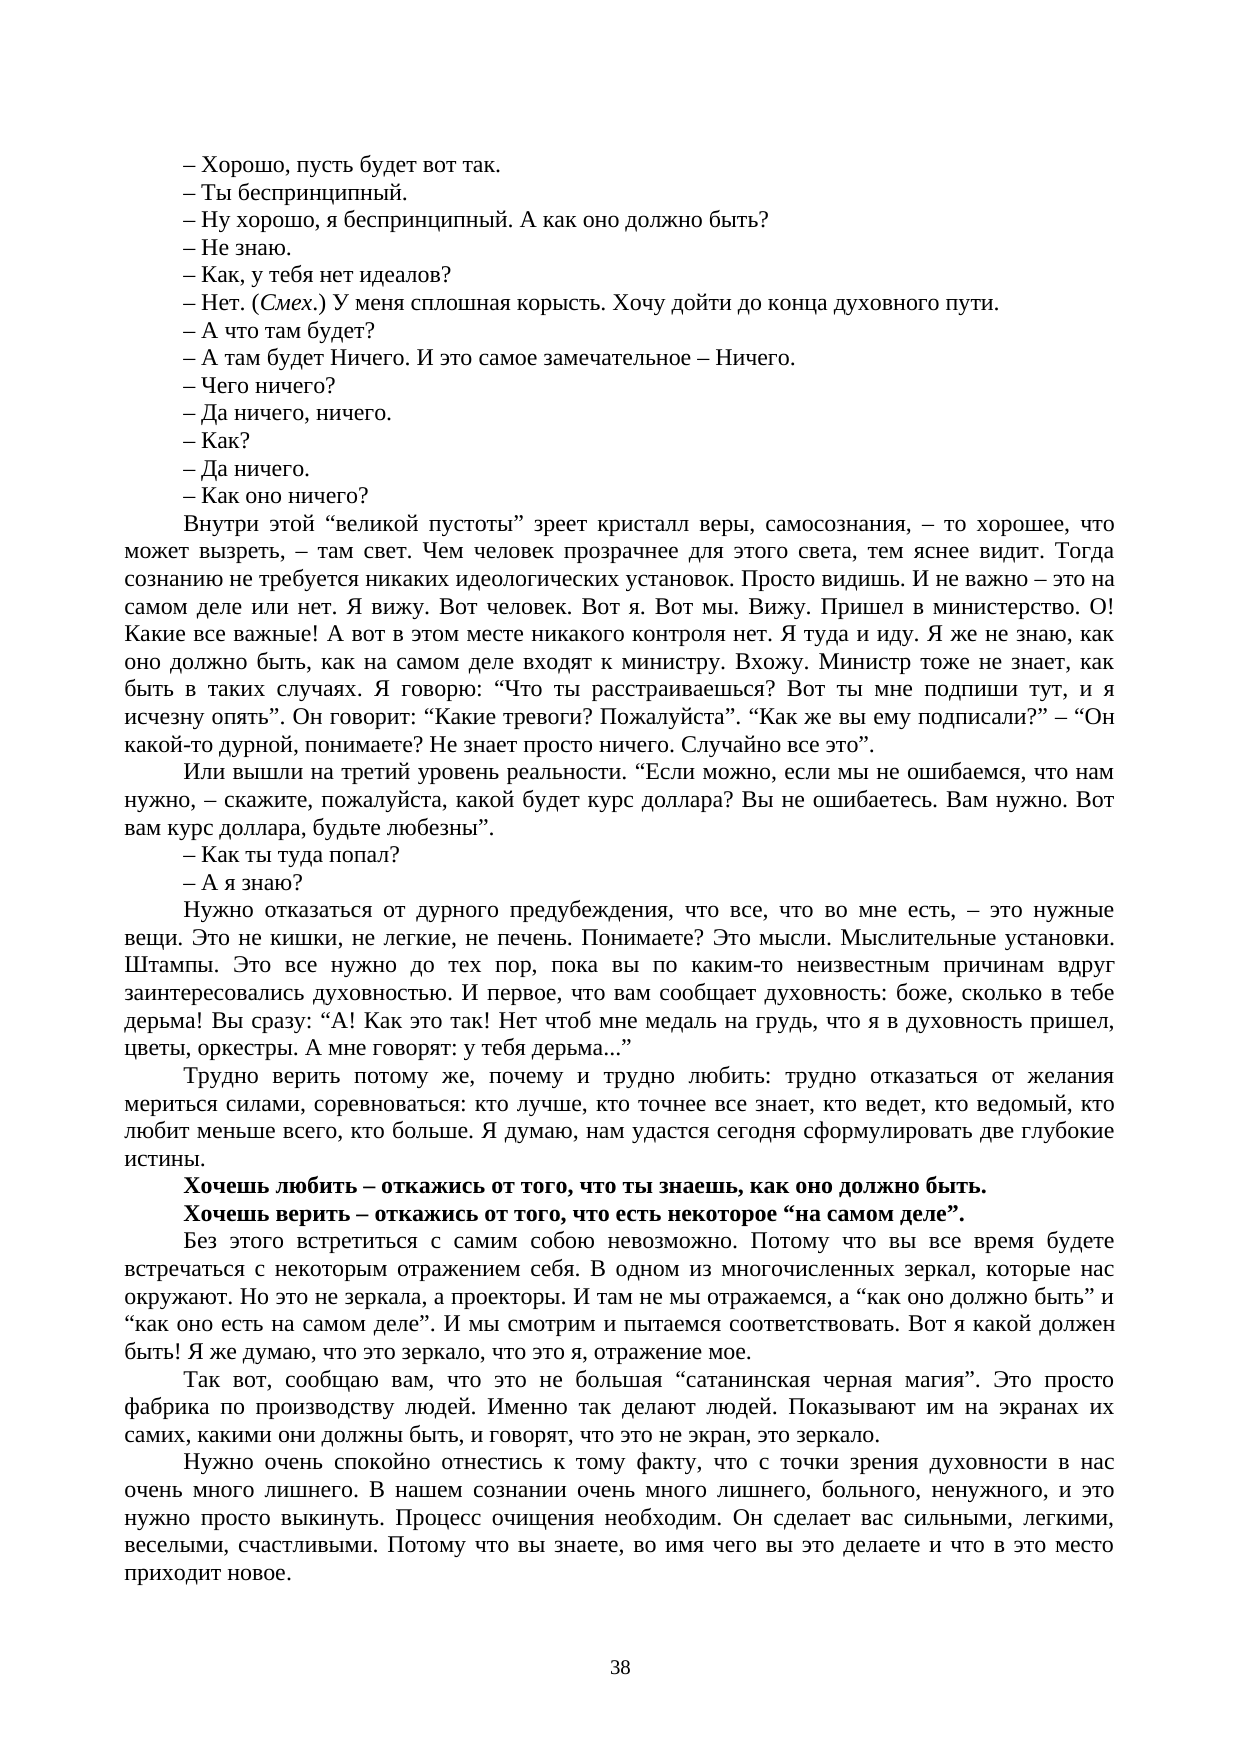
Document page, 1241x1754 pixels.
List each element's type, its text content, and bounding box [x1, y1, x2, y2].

text Хочешь верить – откажись от того, что есть некоторое “на самом деле”. [124, 1199, 1116, 1227]
text – А что там будет? [124, 316, 1116, 343]
text Или вышли на третий уровень реальности. “Если можно, если мы не ошибаемся, что нам нужно, – скажите, пожалуйста, какой будет курс доллара? Вы не ошибаетесь. Вам нужно. Вот вам курс доллара, будьте любезны”. [124, 757, 1116, 840]
text – Как, у тебя нет идеалов? [124, 260, 1116, 288]
text Нужно отказаться от дурного предубеждения, что все, что во мне есть, – это нужные вещи. Это не кишки, не легкие, не печень. Понимаете? Это мысли. Мыслительные установки. Штампы. Это все нужно до тех пор, пока вы по каким-то неизвестным причинам вдруг заинтересовались духовностью. И первое, что вам сообщает духовность: боже, сколько в тебе дерьма! Вы сразу: “А! Как это так! Нет чтоб мне медаль на грудь, что я в духовность пришел, цветы, оркестры. А мне говорят: у тебя дерьма...” [124, 895, 1116, 1061]
text Внутри этой “великой пустоты” зреет кристалл веры, самосознания, – то хорошее, что может вызреть, – там свет. Чем человек прозрачнее для этого света, тем яснее видит. Тогда сознанию не требуется никаких идеологических установок. Просто видишь. И не важно – это на самом деле или нет. Я вижу. Вот человек. Вот я. Вот мы. Вижу. Пришел в министерство. О! Какие все важные! А вот в этом месте никакого контроля нет. Я туда и иду. Я же не знаю, как оно должно быть, как на самом деле входят к министру. Вхожу. Министр тоже не знает, как быть в таких случаях. Я говорю: “Что ты расстраиваешься? Вот ты мне подпиши тут, и я исчезну опять”. Он говорит: “Какие тревоги? Пожалуйста”. “Как же вы ему подписали?” – “Он какой-то дурной, понимаете? Не знает просто ничего. Случайно все это”. [124, 509, 1116, 757]
text Хочешь любить – откажись от того, что ты знаешь, как оно должно быть. [124, 1171, 1116, 1199]
text – Да ничего. [124, 454, 1116, 481]
text – Как? [124, 426, 1116, 454]
text – А я знаю? [124, 868, 1116, 895]
text – Хорошо, пусть будет вот так. [124, 150, 1116, 178]
text – Нет. (Смех.) У меня сплошная корысть. Хочу дойти до конца духовного пути. [124, 288, 1116, 316]
text – Ты беспринципный. [124, 178, 1116, 205]
text – Чего ничего? [124, 371, 1116, 398]
text – Да ничего, ничего. [124, 398, 1116, 426]
text Трудно верить потому же, почему и трудно любить: трудно отказаться от желания мериться силами, соревноваться: кто лучше, кто точнее все знает, кто ведет, кто ведомый, кто любит меньше всего, кто больше. Я думаю, нам удастся сегодня сформулировать две глубокие истины. [124, 1061, 1116, 1171]
text – Как ты туда попал? [124, 840, 1116, 868]
text – Как оно ничего? [124, 481, 1116, 509]
text Так вот, сообщаю вам, что это не большая “сатанинская черная магия”. Это просто фабрика по производству людей. Именно так делают людей. Показывают им на экранах их самих, какими они должны быть, и говорят, что это не экран, это зеркало. [124, 1364, 1116, 1447]
text – Ну хорошо, я беспринципный. А как оно должно быть? [124, 205, 1116, 233]
text Без этого встретиться с самим собою невозможно. Потому что вы все время будете встречаться с некоторым отражением себя. В одном из многочисленных зеркал, которые нас окружают. Но это не зеркала, а проекторы. И там не мы отражаемся, а “как оно должно быть” и “как оно есть на самом деле”. И мы смотрим и пытаемся соответствовать. Вот я какой должен быть! Я же думаю, что это зеркало, что это я, отражение мое. [124, 1227, 1116, 1364]
text – Не знаю. [124, 233, 1116, 260]
text – А там будет Ничего. И это самое замечательное – Ничего. [124, 343, 1116, 371]
text Нужно очень спокойно отнестись к тому факту, что с точки зрения духовности в нас очень много лишнего. В нашем сознании очень много лишнего, больного, ненужного, и это нужно просто выкинуть. Процесс очищения необходим. Он сделает вас сильными, легкими, веселыми, счастливыми. Потому что вы знаете, во имя чего вы это делаете и что в это место приходит новое. [124, 1447, 1116, 1585]
